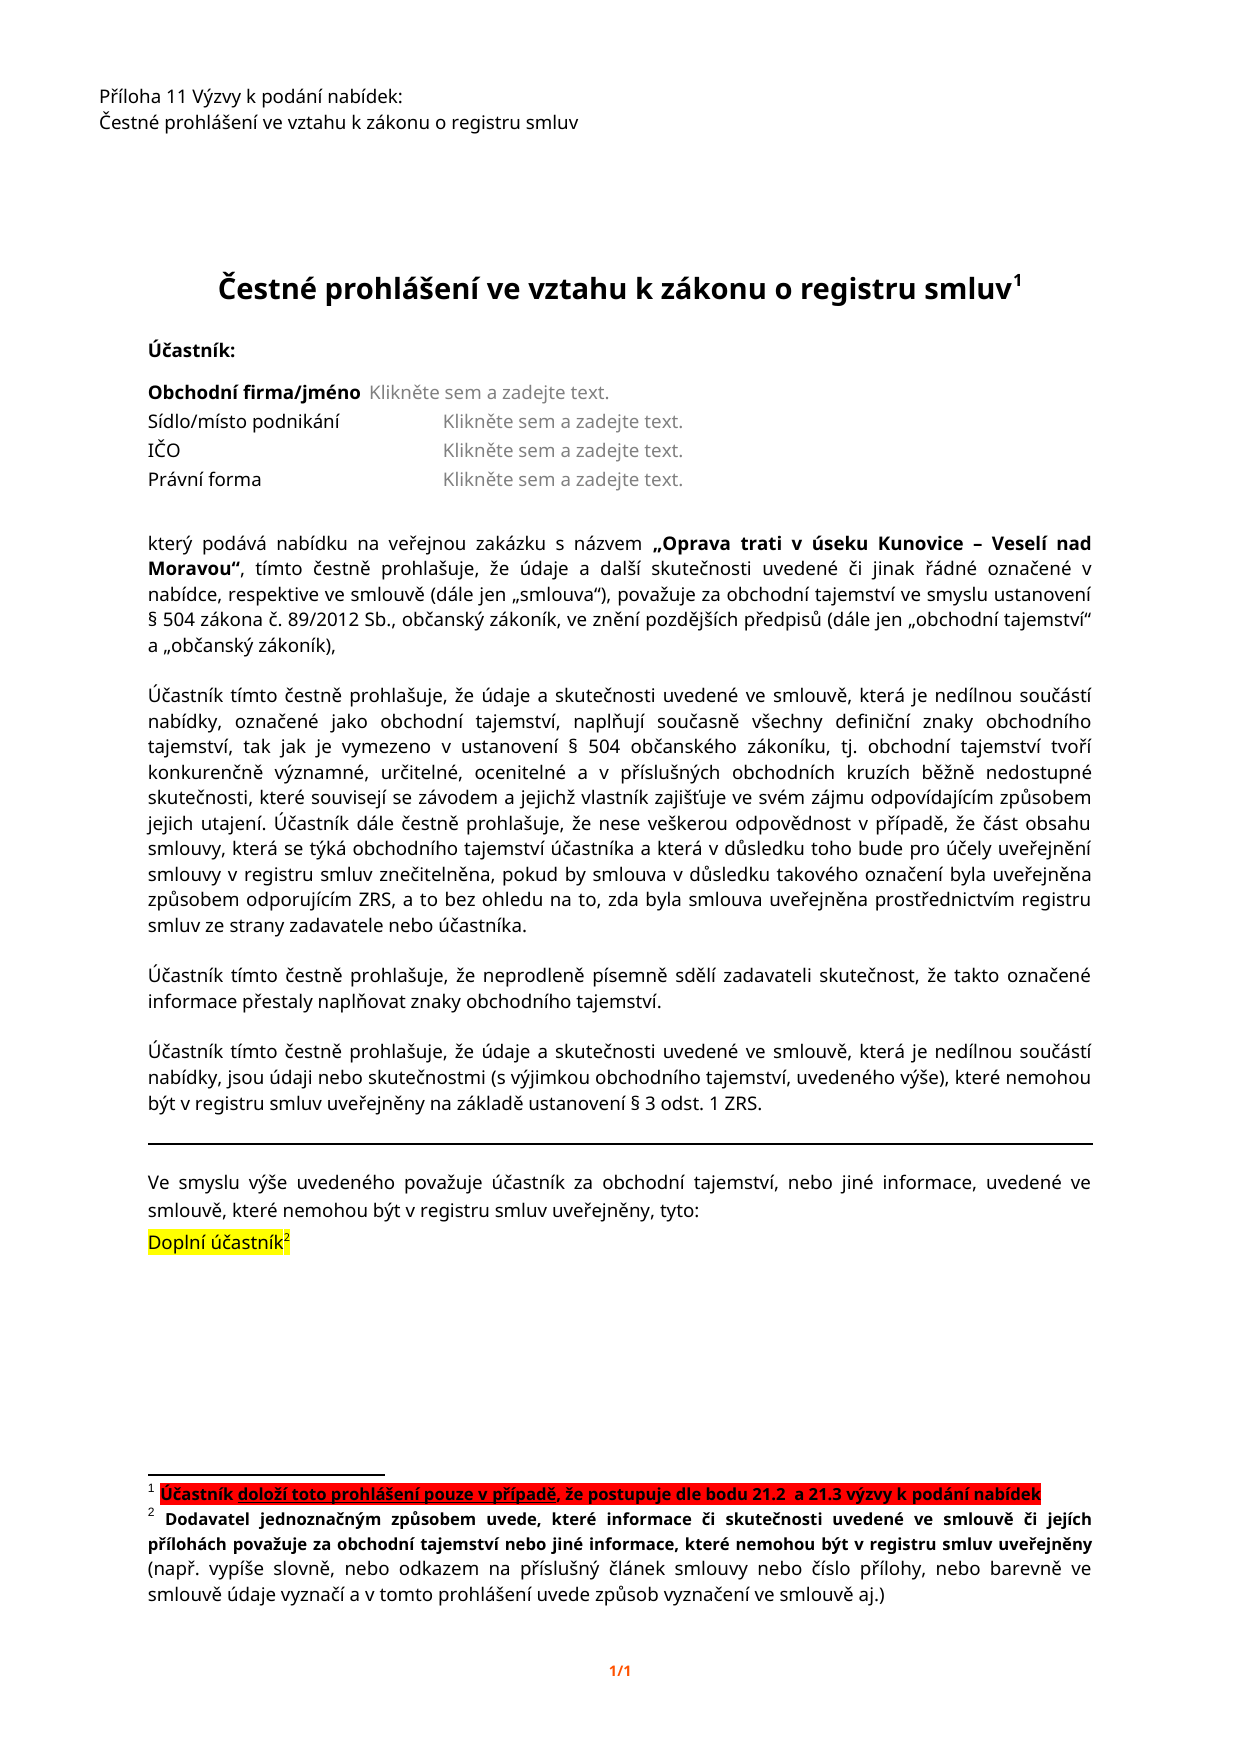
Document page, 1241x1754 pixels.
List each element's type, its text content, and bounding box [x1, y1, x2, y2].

text Účastník tímto čestně prohlašuje, že údaje a skutečnosti uvedené ve smlouvě, která je nedílnou součástí nabídky, jsou údaji nebo skutečnostmi (s výjimkou obchodního tajemství, uvedeného výše), které nemohou být v registru smluv uveřejněny na základě ustanovení § 3 odst. 1 ZRS. [148, 1039, 1093, 1115]
text Právní forma [148, 463, 1093, 492]
text Ve smyslu výše uvedeného považuje účastník za obchodní tajemství, nebo jiné informace, uvedené ve smlouvě, které nemohou být v registru smluv uveřejněny, tyto: [148, 1169, 1092, 1223]
text který podává nabídku na veřejnou zakázku s názvem „Oprava trati v úseku Kunovice – Veselí nad Moravou“, tímto čestně prohlašuje, že údaje a další skutečnosti uvedené či jinak řádné označené v nabídce, respektive ve smlouvě (dále jen „smlouva“), považuje za obchodní tajemství ve smyslu ustanovení § 504 zákona č. 89/2012 Sb., občanský zákoník, ve znění pozdějších předpisů (dále jen „obchodní tajemství“ a „občanský zákoník), [148, 530, 1093, 658]
text IČO [148, 434, 1093, 463]
text Účastník tímto čestně prohlašuje, že neprodleně písemně sdělí zadavateli skutečnost, že takto označené informace přestaly naplňovat znaky obchodního tajemství. [148, 963, 1093, 1014]
title Čestné prohlášení ve vztahu k zákonu o registru smluv [148, 268, 1093, 308]
text Sídlo/místo podnikání [148, 405, 1093, 434]
text Účastník tímto čestně prohlašuje, že údaje a skutečnosti uvedené ve smlouvě, která je nedílnou součástí nabídky, označené jako obchodní tajemství, naplňují současně všechny definiční znaky obchodního tajemství, tak jak je vymezeno v ustanovení § 504 občanského zákoníku, tj. obchodní tajemství tvoří konkurenčně významné, určitelné, ocenitelné a v příslušných obchodních kruzích běžně nedostupné skutečnosti, které souvisejí se závodem a jejichž vlastník zajišťuje ve svém zájmu odpovídajícím způsobem jejich utajení. Účastník dále čestně prohlašuje, že nese veškerou odpovědnost v případě, že část obsahu smlouvy, která se týká obchodního tajemství účastníka a která v důsledku toho bude pro účely uveřejnění smlouvy v registru smluv znečitelněna, pokud by smlouva v důsledku takového označení byla uveřejněna způsobem odporujícím ZRS, a to bez ohledu na to, zda byla smlouva uveřejněna prostřednictvím registru smluv ze strany zadavatele nebo účastníka. [148, 683, 1093, 938]
text Doplní účastník [148, 1226, 1092, 1255]
text Obchodní firma/jméno [148, 376, 1093, 405]
text Účastník: [148, 333, 1093, 364]
